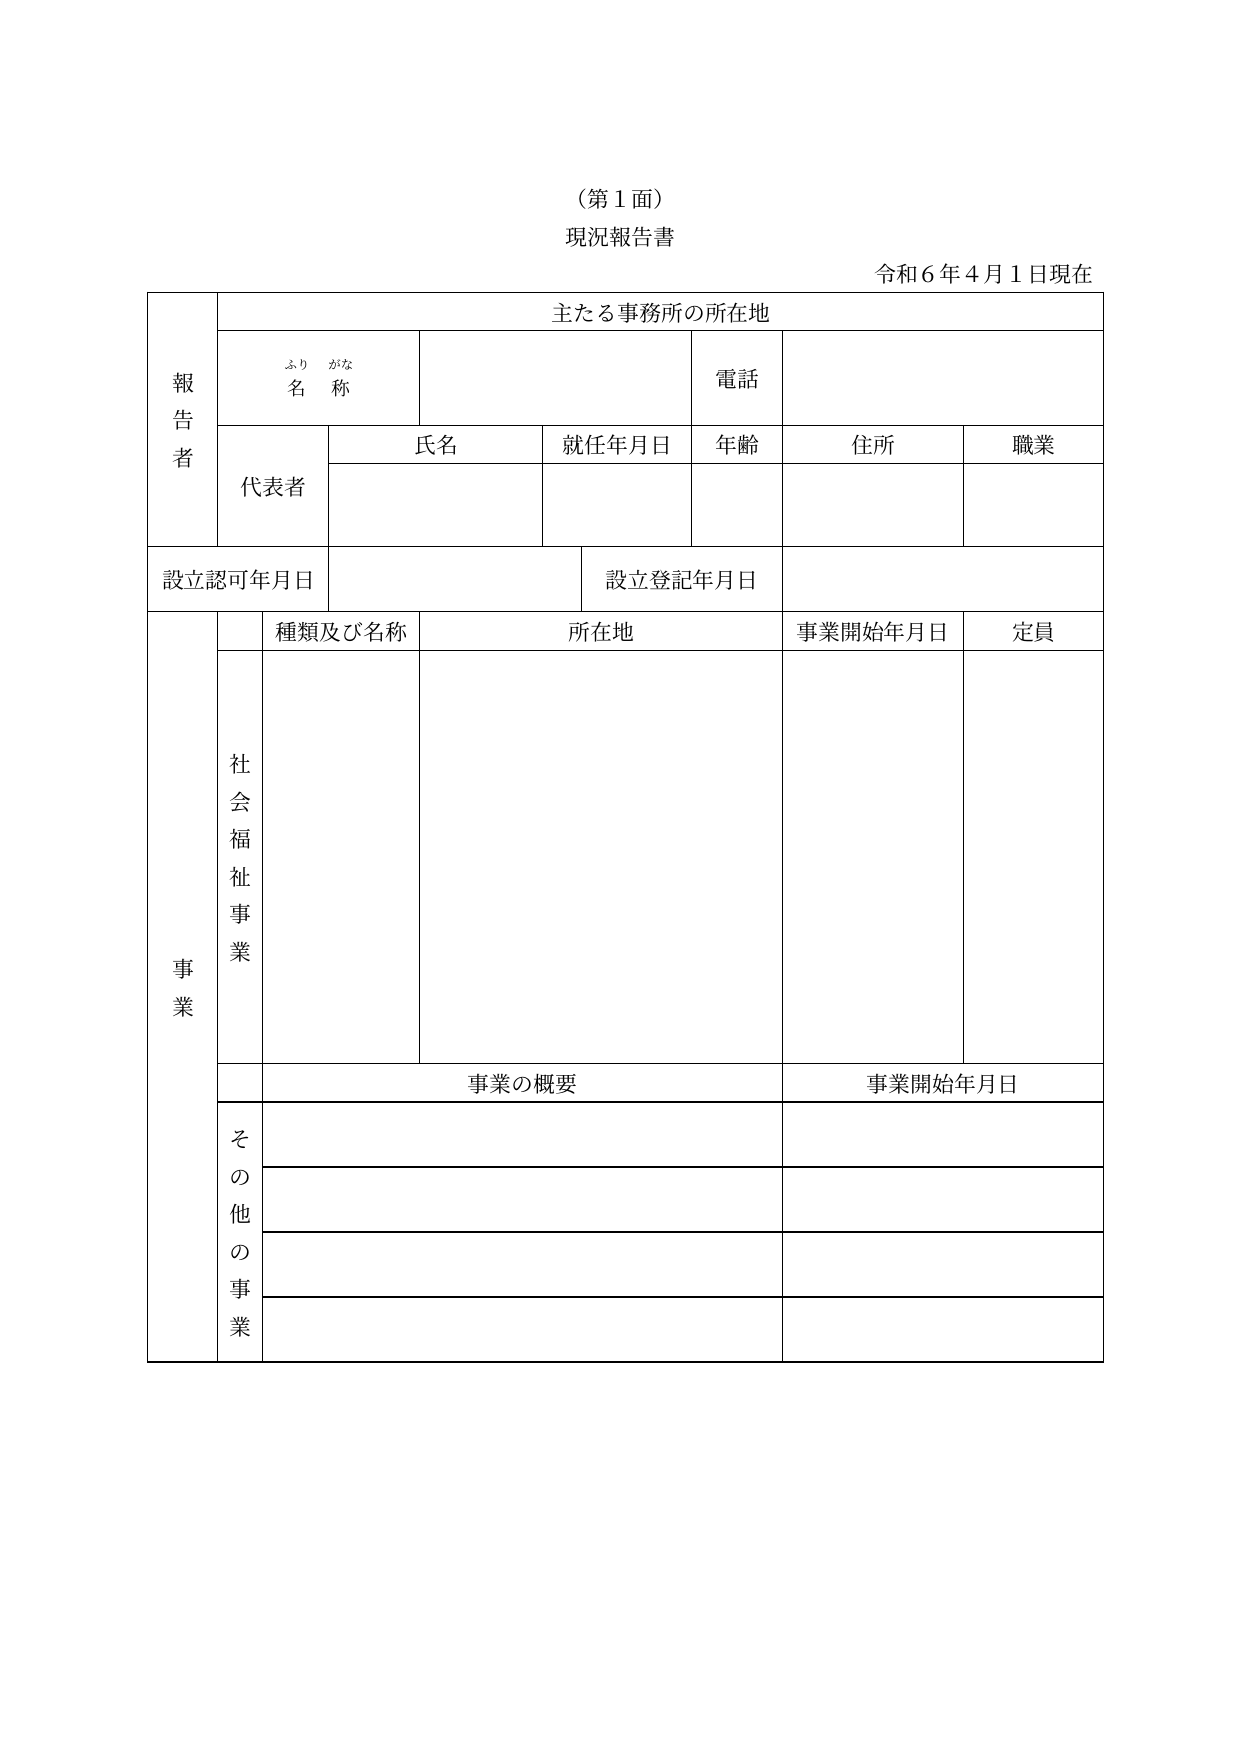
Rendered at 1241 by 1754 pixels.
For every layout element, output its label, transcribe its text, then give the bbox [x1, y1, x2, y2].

table_cell 設立登記年月日 [582, 547, 782, 611]
table_cell 事業の概要 [263, 1064, 782, 1101]
table_cell [263, 651, 419, 1063]
table_cell [964, 464, 1103, 546]
table_cell [218, 1064, 262, 1101]
table_cell 氏名 [329, 426, 542, 463]
table_cell 職業 [964, 426, 1103, 463]
text 現況報告書 [148, 217, 1092, 254]
table_cell [783, 1103, 1103, 1166]
table_cell [218, 612, 262, 649]
table_cell [218, 331, 419, 425]
table_cell [329, 464, 542, 546]
table_header 報 告 者 [148, 293, 217, 546]
table_cell 就任年月日 [543, 426, 691, 463]
table_cell 年齢 [692, 426, 782, 463]
table_cell [783, 464, 963, 546]
table_cell 社 会 福 祉 事 業 [218, 651, 262, 1063]
table_cell [420, 331, 691, 425]
table_cell [964, 651, 1103, 1063]
table_cell 事業開始年月日 [783, 612, 963, 649]
table_cell [783, 1168, 1103, 1231]
table_header 主たる事務所の所在地 [218, 293, 1103, 330]
table_cell [783, 331, 1103, 425]
table_cell [692, 464, 782, 546]
table_cell [783, 1233, 1103, 1296]
table_cell [263, 1298, 782, 1361]
table_cell [263, 1168, 782, 1231]
table_cell [263, 1103, 782, 1166]
table_cell [329, 547, 581, 611]
table_cell [263, 1233, 782, 1296]
text （第１面） [148, 179, 1092, 217]
table_cell [783, 651, 963, 1063]
table_cell 住所 [783, 426, 963, 463]
table_cell 定員 [964, 612, 1103, 649]
table_cell 設立認可年月日 [148, 547, 328, 611]
table_cell [783, 1298, 1103, 1361]
table_cell そ の 他 の 事 業 [218, 1103, 262, 1361]
table_cell [420, 651, 782, 1063]
table_cell 種類及び名称 [263, 612, 419, 649]
table_cell [783, 547, 1103, 611]
table_cell 事 業 [148, 612, 217, 1361]
table_cell 事業開始年月日 [783, 1064, 1103, 1101]
table_cell 代表者 [218, 426, 328, 546]
text 令和６年４月１日現在 [148, 254, 1092, 292]
table_cell [543, 464, 691, 546]
table_cell 電話 [692, 331, 782, 425]
table_cell 所在地 [420, 612, 782, 649]
